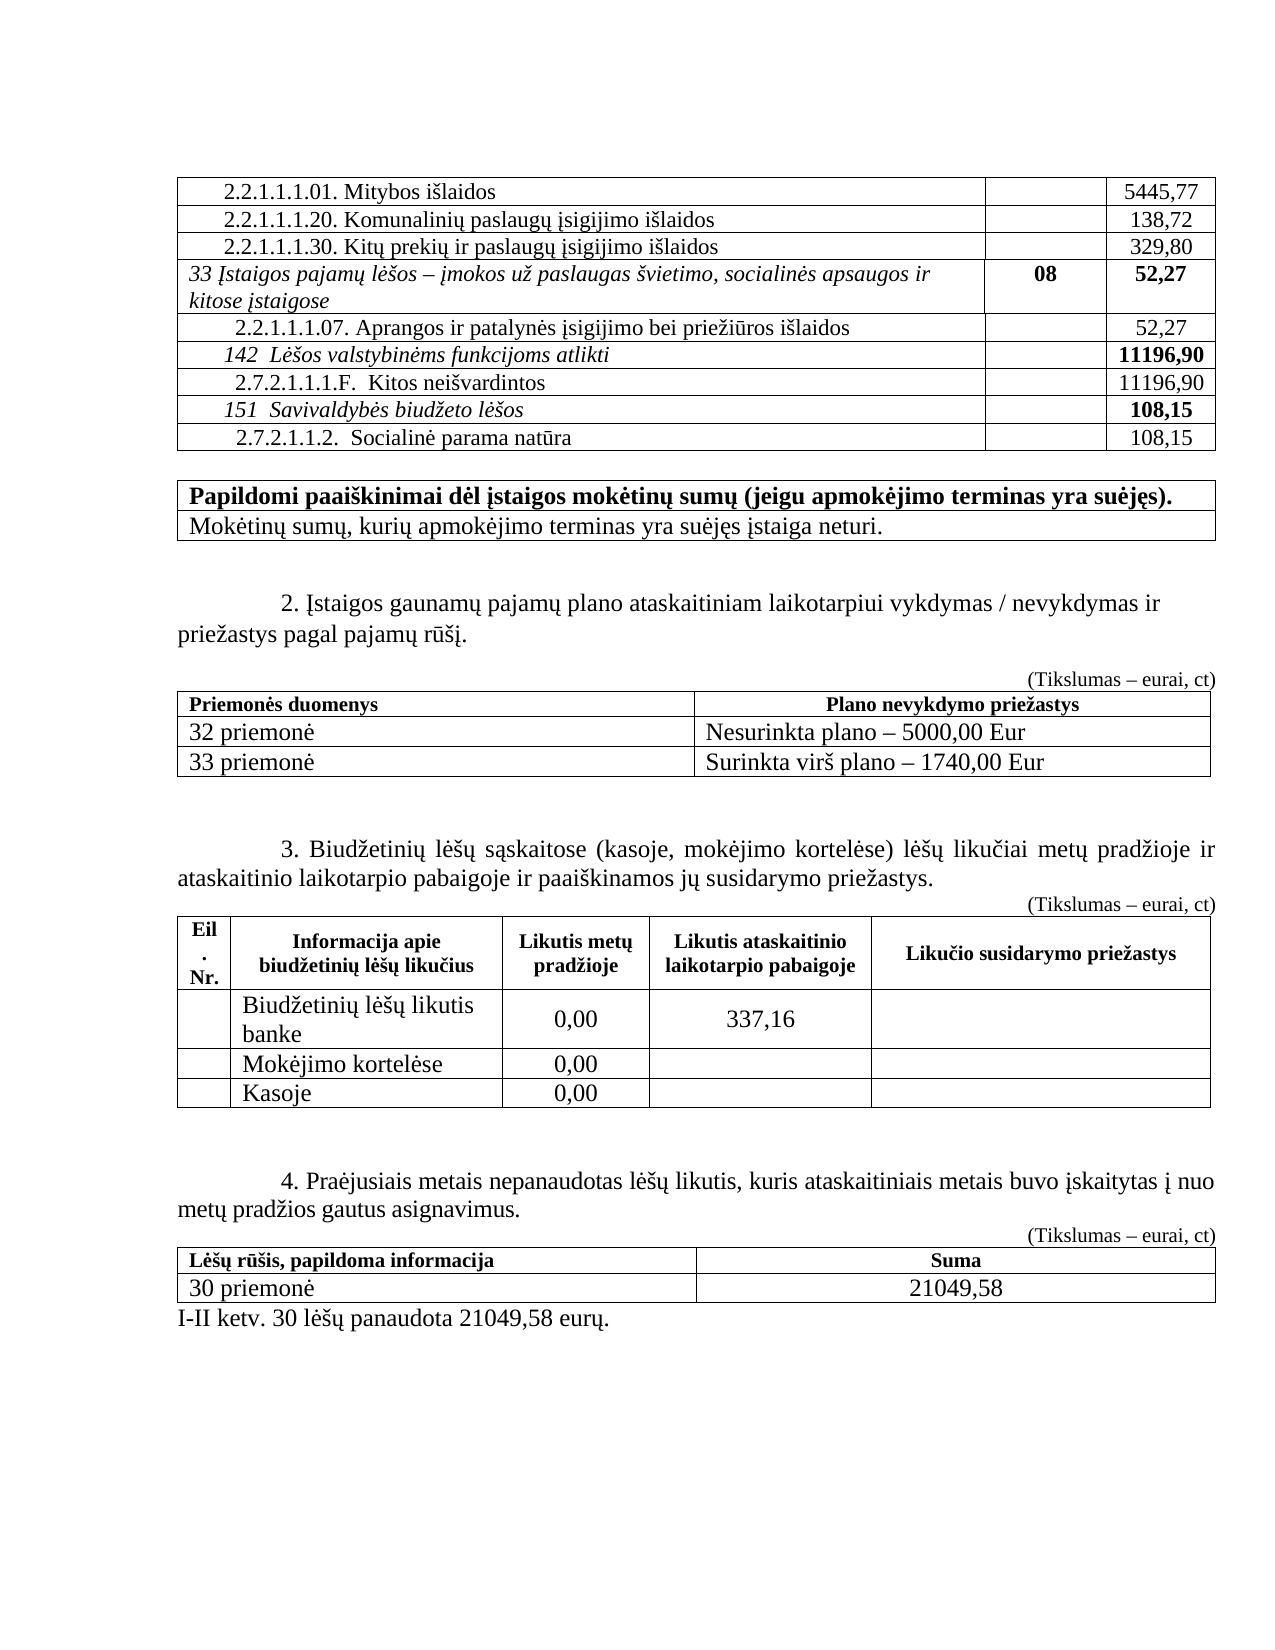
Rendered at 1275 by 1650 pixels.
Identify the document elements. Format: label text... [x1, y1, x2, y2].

table_cell [986, 396, 1106, 423]
table_cell [178, 1079, 230, 1107]
text (Tikslumas – eurai, ct) [702, 667, 1216, 691]
table_cell Kasoje [231, 1079, 502, 1107]
table_cell [178, 206, 212, 232]
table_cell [212, 233, 945, 259]
table_header Eil. Nr. [178, 917, 230, 989]
table_cell 21049,58 [697, 1274, 1215, 1302]
table_cell Mokėtinų sumų, kurių apmokėjimo terminas yra suėjęs įstaiga neturi. [178, 511, 1215, 539]
table_header Plano nevykdymo priežastys [695, 692, 1210, 716]
table_cell 11196,90 [1107, 369, 1215, 395]
table_cell [178, 314, 212, 341]
table_cell [872, 990, 1210, 1048]
text (Tikslumas – eurai, ct) [177, 892, 1216, 916]
table_header Papildomi paaiškinimai dėl įstaigos mokėtinų sumų (jeigu apmokėjimo terminas yra suėjęs). [178, 481, 1215, 510]
table_cell [178, 424, 212, 450]
table_cell [945, 396, 985, 423]
table_cell [945, 260, 984, 313]
table_cell [178, 178, 212, 204]
table_cell [178, 990, 230, 1048]
table_header Informacija apie biudžetinių lėšų likučius [231, 917, 502, 989]
table_cell 52,27 [1107, 260, 1215, 313]
table_cell [945, 233, 985, 259]
table_cell 2.7.2.1.1.2. Socialinė parama natūra [212, 424, 945, 450]
table_cell [986, 424, 1106, 450]
table_cell Nesurinkta plano – 5000,00 Eur [695, 717, 1210, 746]
table_cell 33 priemonė [178, 747, 694, 776]
table_cell Biudžetinių lėšų likutis banke [231, 990, 502, 1048]
table_cell 08 [985, 260, 1106, 313]
table_header Suma [697, 1248, 1215, 1272]
table_cell [650, 1079, 871, 1107]
table_cell 0,00 [503, 1049, 649, 1077]
table_cell [872, 1079, 1210, 1107]
table_cell 329,80 [1107, 233, 1215, 259]
table_cell 30 priemonė [178, 1274, 696, 1302]
table_cell 52,27 [1107, 314, 1215, 341]
text 4. Praėjusiais metais nepanaudotas lėšų likutis, kuris ataskaitiniais metais buvo įskaitytas į nuo metų pradžios gautus asignavimus. [177, 1166, 1216, 1223]
table_cell [945, 424, 985, 450]
table_header Lėšų rūšis, papildoma informacija [178, 1248, 696, 1272]
table_cell [945, 206, 985, 232]
text I-II ketv. 30 lėšų panaudota 21049,58 eurų. [177, 1303, 1216, 1332]
table_cell 151 Savivaldybės biudžeto lėšos [212, 396, 945, 423]
table_cell 2.7.2.1.1.1.F. Kitos neišvardintos [212, 369, 945, 395]
table_cell [650, 1049, 871, 1077]
table_cell [178, 369, 212, 395]
table_cell 2.2.1.1.1.01. Mitybos išlaidos [212, 178, 945, 204]
text 3. Biudžetinių lėšų sąskaitose (kasoje, mokėjimo kortelėse) lėšų likučiai metų pradžioje ir ataskaitinio laikotarpio pabaigoje ir paaiškinamos jų susidarymo priežastys. [177, 834, 1216, 892]
table_cell Mokėjimo kortelėse [231, 1049, 502, 1077]
text 2. Įstaigos gaunamų pajamų plano ataskaitiniam laikotarpiui vykdymas / nevykdymas ir priežastys pagal pajamų rūšį. [177, 588, 1216, 648]
table_cell [872, 1049, 1210, 1077]
table_cell 0,00 [503, 990, 649, 1048]
table_cell 11196,90 [1107, 342, 1215, 368]
table_header Likučio susidarymo priežastys [872, 917, 1210, 989]
table_cell 5445,77 [1107, 178, 1215, 204]
table_cell 0,00 [503, 1079, 649, 1107]
table_cell [986, 233, 1106, 259]
table_cell [945, 369, 985, 395]
table_cell [178, 342, 212, 368]
table_cell Surinkta virš plano – 1740,00 Eur [695, 747, 1210, 776]
table_cell [986, 342, 1106, 368]
table_cell [986, 178, 1106, 204]
table_cell 108,15 [1107, 424, 1215, 450]
table_cell [178, 233, 212, 259]
table_cell [945, 314, 985, 341]
table_cell 337,16 [650, 990, 871, 1048]
table_cell 138,72 [1107, 206, 1215, 232]
table_cell 2.2.1.1.1.20. Komunalinių paslaugų įsigijimo išlaidos [212, 206, 945, 232]
table_cell 108,15 [1107, 396, 1215, 423]
table_cell [178, 1049, 230, 1077]
table_cell [986, 314, 1106, 341]
table_cell 2.2.1.1.1.07. Aprangos ir patalynės įsigijimo bei priežiūros išlaidos [212, 314, 945, 341]
text (Tikslumas – eurai, ct) [177, 1223, 1216, 1247]
table_cell [178, 396, 212, 423]
table_cell [945, 178, 985, 204]
table_cell [945, 342, 985, 368]
table_header Priemonės duomenys [178, 692, 694, 716]
table_cell 142 Lėšos valstybinėms funkcijoms atlikti [212, 342, 945, 368]
table_cell 33 Įstaigos pajamų lėšos – įmokos už paslaugas švietimo, socialinės apsaugos ir kitose įstaigose [178, 260, 945, 313]
table_header Likutis ataskaitinio laikotarpio pabaigoje [650, 917, 871, 989]
table_cell [986, 206, 1106, 232]
table_header Likutis metų pradžioje [503, 917, 649, 989]
table_cell [986, 369, 1106, 395]
table_cell 32 priemonė [178, 717, 694, 746]
